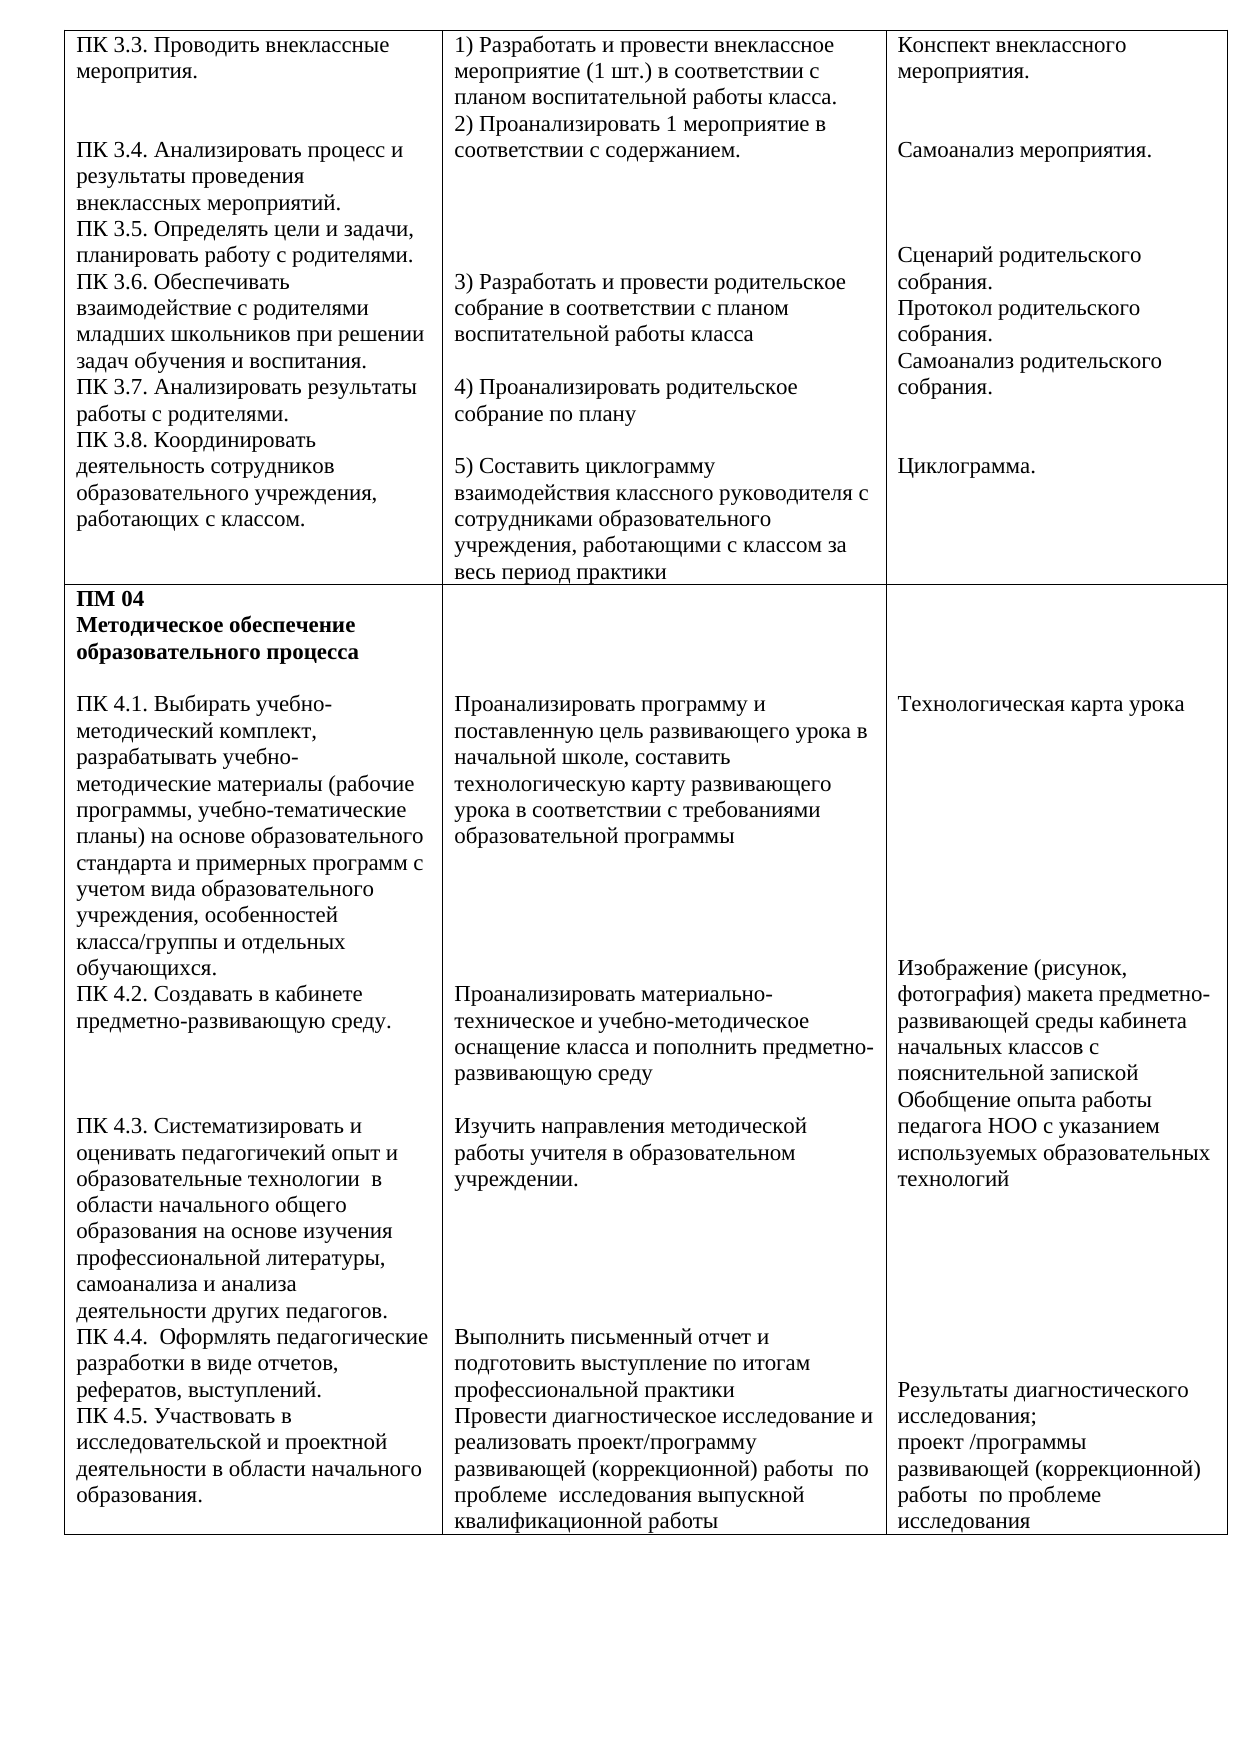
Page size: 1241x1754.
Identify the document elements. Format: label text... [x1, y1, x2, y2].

table_cell ПМ 04 Методическое обеспечение образовательного процесса ПК 4.1. Выбирать учебно-методический комплект, разрабатывать учебно-методические материалы (рабочие программы, учебно-тематические планы) на основе образовательного стандарта и примерных программ с учетом вида образовательного учреждения, особенностей класса/группы и отдельных обучающихся. ПК 4.2. Создавать в кабинете предметно-развивающую среду. ПК 4.3. Систематизировать и оценивать педагогичекий опыт и образовательные технологии в области начального общего образования на основе изучения профессиональной литературы, самоанализа и анализа деятельности других педагогов. ПК 4.4. Оформлять педагогические разработки в виде отчетов, рефератов, выступлений. ПК 4.5. Участвовать в исследовательской и проектной деятельности в области начального образования. [65, 585, 442, 1534]
table_cell Технологическая карта урока Изображение (рисунок, фотография) макета предметно-развивающей среды кабинета начальных классов с пояснительной запиской Обобщение опыта работы педагога НОО с указанием используемых образовательных технологий Результаты диагностического исследования; проект /программы развивающей (коррекционной) работы по проблеме исследования [887, 585, 1227, 1534]
table_cell Проанализировать программу и поставленную цель развивающего урока в начальной школе, составить технологическую карту развивающего урока в соответствии с требованиями образовательной программы Проанализировать материально-техническое и учебно-методическое оснащение класса и пополнить предметно-развивающую среду Изучить направления методической работы учителя в образовательном учреждении. Выполнить письменный отчет и подготовить выступление по итогам профессиональной практики Провести диагностическое исследование и реализовать проект/программу развивающей (коррекционной) работы по проблеме исследования выпускной квалификационной работы [443, 585, 886, 1534]
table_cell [65, 31, 442, 584]
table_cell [887, 31, 1227, 584]
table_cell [443, 31, 886, 584]
